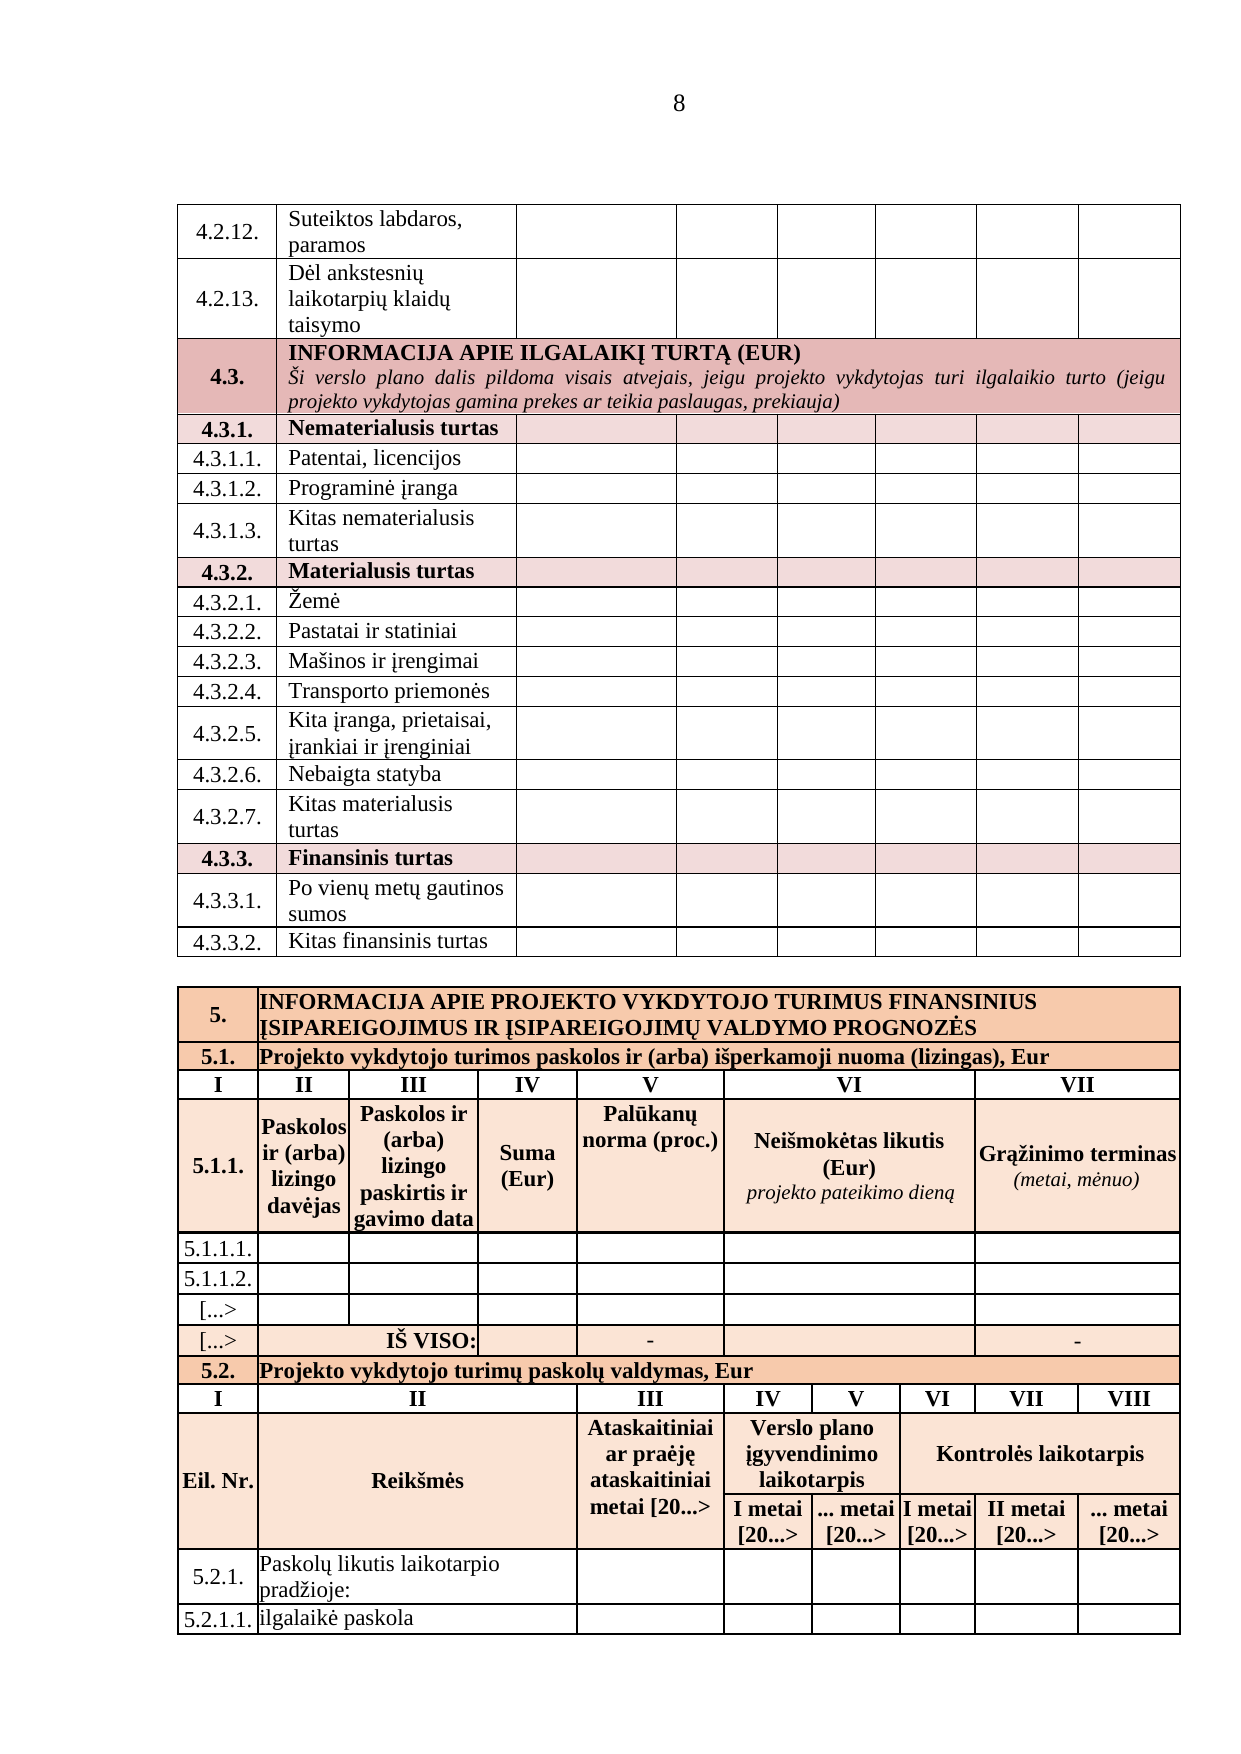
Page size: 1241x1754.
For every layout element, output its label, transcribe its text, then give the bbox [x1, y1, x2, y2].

table_cell [578, 1295, 723, 1324]
table_cell [1079, 444, 1180, 473]
table_cell III [350, 1071, 477, 1098]
table_cell [1079, 647, 1180, 676]
table_cell Kontrolės laikotarpis [901, 1414, 1179, 1493]
table_cell [876, 588, 976, 616]
table_cell [725, 1605, 811, 1633]
table_cell [876, 617, 976, 646]
table_cell 4.3.3.1. [178, 874, 276, 926]
table_cell [677, 844, 777, 873]
table_cell [778, 444, 875, 473]
table_cell [977, 205, 1078, 258]
table_cell Po vienų metų gautinos sumos [277, 874, 516, 926]
table_cell 4.3.2.5. [178, 707, 276, 759]
table_cell [813, 1550, 899, 1602]
table_cell [977, 474, 1078, 503]
table_cell ... metai [20...> [1079, 1495, 1179, 1548]
table_cell [977, 588, 1078, 616]
table_cell [977, 444, 1078, 473]
table_cell [778, 588, 875, 616]
table_cell [778, 558, 875, 586]
table_cell [876, 444, 976, 473]
table_cell II [259, 1071, 348, 1098]
table_cell [...> [179, 1326, 257, 1355]
table_cell [1079, 928, 1180, 956]
table_cell [578, 1550, 723, 1602]
table_cell [977, 790, 1078, 843]
table_cell II metai [20...> [976, 1495, 1077, 1548]
table_cell [778, 504, 875, 557]
table_cell [977, 558, 1078, 586]
table_cell [677, 504, 777, 557]
table_cell [778, 259, 875, 338]
table_cell [1079, 874, 1180, 926]
table_cell [578, 1234, 723, 1262]
table_cell Palūkanų norma (proc.) [578, 1100, 723, 1231]
table_cell Mašinos ir įrengimai [277, 647, 516, 676]
table_cell VI [901, 1385, 974, 1412]
table_cell 5.1.1.2. [179, 1264, 257, 1293]
table_cell [876, 474, 976, 503]
table_cell [677, 617, 777, 646]
table_cell Kitas materialusis turtas [277, 790, 516, 843]
table_cell [876, 504, 976, 557]
table_cell [976, 1295, 1179, 1324]
table_cell 4.3.2. [178, 558, 276, 586]
table_cell [876, 415, 976, 443]
table_cell 4.3.3.2. [178, 928, 276, 956]
table_cell 4.3.2.6. [178, 760, 276, 789]
table_cell [901, 1550, 974, 1602]
table_cell [517, 504, 676, 557]
table_cell 4.3. [178, 339, 276, 413]
table_cell [778, 874, 875, 926]
table_cell 5.2. [179, 1357, 257, 1383]
table_cell [778, 617, 875, 646]
table_cell [677, 474, 777, 503]
table_cell [1079, 415, 1180, 443]
table_cell [977, 647, 1078, 676]
table_cell 4.3.3. [178, 844, 276, 873]
table_cell [517, 844, 676, 873]
table_cell - [578, 1326, 723, 1355]
table_cell [517, 558, 676, 586]
table_cell [876, 647, 976, 676]
table_cell Kita įranga, prietaisai, įrankiai ir įrenginiai [277, 707, 516, 759]
table_cell [778, 415, 875, 443]
table_cell [350, 1264, 477, 1293]
table_cell [977, 504, 1078, 557]
table_cell VIII [1079, 1385, 1179, 1412]
table_cell Materialusis turtas [277, 558, 516, 586]
table_cell [876, 844, 976, 873]
table_cell [677, 677, 777, 706]
table_cell [578, 1605, 723, 1633]
table_cell [876, 707, 976, 759]
table_cell [350, 1234, 477, 1262]
table_cell IV [479, 1071, 576, 1098]
table_cell [259, 1295, 348, 1324]
table_cell [778, 928, 875, 956]
table_cell [517, 617, 676, 646]
table_cell [677, 415, 777, 443]
table_cell ilgalaikė paskola [259, 1605, 576, 1633]
table_cell [976, 1550, 1077, 1602]
table_cell [778, 760, 875, 789]
table_cell Projekto vykdytojo turimų paskolų valdymas, Eur [259, 1357, 1179, 1383]
table_cell [778, 790, 875, 843]
table_cell [1079, 1550, 1179, 1602]
table_cell [1079, 588, 1180, 616]
table_cell IŠ VISO: [259, 1326, 477, 1355]
table_cell 5.2.1.1. [179, 1605, 257, 1633]
table_cell [677, 444, 777, 473]
table_cell [517, 205, 676, 258]
table_cell 4.3.2.4. [178, 677, 276, 706]
table_cell 5.2.1. [179, 1550, 257, 1602]
table_cell [778, 677, 875, 706]
table_cell [778, 205, 875, 258]
table_cell [1079, 844, 1180, 873]
table_cell Transporto priemonės [277, 677, 516, 706]
table_cell 4.3.1.2. [178, 474, 276, 503]
table_cell Pastatai ir statiniai [277, 617, 516, 646]
table_cell [876, 558, 976, 586]
table_cell [...> [179, 1295, 257, 1324]
table_cell [977, 415, 1078, 443]
table_cell Paskolos ir (arba) lizingo paskirtis ir gavimo data [350, 1100, 477, 1231]
table_cell [977, 874, 1078, 926]
table_cell IV [725, 1385, 811, 1412]
table_cell [1079, 558, 1180, 586]
table_cell [977, 707, 1078, 759]
table_cell I metai [20...> [901, 1495, 974, 1548]
table_cell Paskolų likutis laikotarpio pradžioje: [259, 1550, 576, 1602]
table_cell [977, 760, 1078, 789]
table_cell [677, 790, 777, 843]
table_cell Žemė [277, 588, 516, 616]
table_cell [479, 1234, 576, 1262]
table_cell 4.3.2.2. [178, 617, 276, 646]
table_cell - [976, 1326, 1179, 1355]
table_cell [517, 588, 676, 616]
table_cell [259, 1264, 348, 1293]
table_cell [778, 474, 875, 503]
table_cell [677, 558, 777, 586]
table_cell VII [976, 1071, 1179, 1098]
table_cell [1079, 474, 1180, 503]
table_cell [876, 760, 976, 789]
table_cell [517, 677, 676, 706]
table_cell [977, 259, 1078, 338]
table_cell 4.2.12. [178, 205, 276, 258]
table_cell [1079, 1605, 1179, 1633]
table_cell VII [976, 1385, 1077, 1412]
table_cell [977, 844, 1078, 873]
table_cell Neišmokėtas likutis (Eur) projekto pateikimo dieną [725, 1100, 974, 1231]
table_cell 4.3.2.1. [178, 588, 276, 616]
table_cell [677, 588, 777, 616]
table_cell Kitas nematerialusis turtas [277, 504, 516, 557]
table_cell [677, 928, 777, 956]
table_cell [725, 1264, 974, 1293]
table_cell [1079, 760, 1180, 789]
table_cell [813, 1605, 899, 1633]
table_cell Dėl ankstesnių laikotarpių klaidų taisymo [277, 259, 516, 338]
table_cell INFORMACIJA APIE ILGALAIKĮ TURTĄ (EUR) Ši verslo plano dalis pildoma visais atvejais, jeigu projekto vykdytojas turi ilgalaikio turto (jeigu projekto vykdytojas gamina prekes ar teikia paslaugas, prekiauja) [277, 339, 1180, 413]
table_cell 4.3.1.3. [178, 504, 276, 557]
table_cell [976, 1234, 1179, 1262]
table_cell [1079, 790, 1180, 843]
table_cell [517, 790, 676, 843]
table_cell Grąžinimo terminas (metai, mėnuo) [976, 1100, 1179, 1231]
table_cell [517, 259, 676, 338]
table_cell 4.3.2.7. [178, 790, 276, 843]
table_cell [1079, 504, 1180, 557]
table_cell [677, 259, 777, 338]
table_cell Patentai, licencijos [277, 444, 516, 473]
table_cell [517, 928, 676, 956]
table_cell V [813, 1385, 899, 1412]
table_cell [977, 677, 1078, 706]
table_cell Paskolos ir (arba) lizingo davėjas [259, 1100, 348, 1231]
table_cell [517, 874, 676, 926]
table_cell Reikšmės [259, 1414, 576, 1548]
table_cell [725, 1550, 811, 1602]
table_cell II [259, 1385, 576, 1412]
table_cell I [179, 1071, 257, 1098]
table_cell [1079, 617, 1180, 646]
table_cell [1079, 259, 1180, 338]
table_cell 4.3.2.3. [178, 647, 276, 676]
table_cell Eil. Nr. [179, 1414, 257, 1548]
table_cell Nematerialusis turtas [277, 415, 516, 443]
table_cell [517, 707, 676, 759]
table_cell Verslo plano įgyvendinimo laikotarpis [725, 1414, 899, 1493]
table_cell Programinė įranga [277, 474, 516, 503]
table_cell VI [725, 1071, 974, 1098]
table_cell [677, 707, 777, 759]
table_cell [517, 647, 676, 676]
table_cell 4.2.13. [178, 259, 276, 338]
table_cell [677, 647, 777, 676]
table_cell Nebaigta statyba [277, 760, 516, 789]
table_cell [876, 874, 976, 926]
table_cell [876, 205, 976, 258]
table_cell ... metai [20...> [813, 1495, 899, 1548]
table_cell V [578, 1071, 723, 1098]
table_cell [876, 677, 976, 706]
table_cell [1079, 707, 1180, 759]
table_cell Projekto vykdytojo turimos paskolos ir (arba) išperkamoji nuoma (lizingas), Eur [259, 1043, 1179, 1069]
table_cell [977, 928, 1078, 956]
table_cell [977, 617, 1078, 646]
table_cell [976, 1605, 1077, 1633]
table_cell [578, 1264, 723, 1293]
table_cell [778, 707, 875, 759]
table_cell Suteiktos labdaros, paramos [277, 205, 516, 258]
table_cell [876, 790, 976, 843]
table_cell [350, 1295, 477, 1324]
table_cell [479, 1264, 576, 1293]
table_cell III [578, 1385, 723, 1412]
table_cell 5.1.1.1. [179, 1234, 257, 1262]
table_cell [725, 1234, 974, 1262]
table_cell Kitas finansinis turtas [277, 928, 516, 956]
table_cell [901, 1605, 974, 1633]
table_cell I [179, 1385, 257, 1412]
table_cell [479, 1295, 576, 1324]
table_cell [517, 415, 676, 443]
table_cell [517, 474, 676, 503]
table_cell [1079, 205, 1180, 258]
table_cell [725, 1326, 974, 1355]
table_cell Ataskaitiniai ar praėję ataskaitiniai metai [20...> [578, 1414, 723, 1548]
table_cell 5.1. [179, 1043, 257, 1069]
table_cell I metai [20...> [725, 1495, 811, 1548]
table_cell [876, 928, 976, 956]
table_cell Suma (Eur) [479, 1100, 576, 1231]
table_header 5. [179, 988, 257, 1041]
table_cell [517, 444, 676, 473]
table_cell 5.1.1. [179, 1100, 257, 1231]
table_cell [479, 1326, 576, 1355]
table_cell [976, 1264, 1179, 1293]
table_cell [778, 844, 875, 873]
table_header INFORMACIJA APIE PROJEKTO VYKDYTOJO TURIMUS FINANSINIUS ĮSIPAREIGOJIMUS IR ĮSIPAREIGOJIMŲ VALDYMO PROGNOZĖS [259, 988, 1179, 1041]
table_cell [876, 259, 976, 338]
table_cell [677, 205, 777, 258]
table_cell [259, 1234, 348, 1262]
table_cell 4.3.1. [178, 415, 276, 443]
table_cell [517, 760, 676, 789]
table_cell [677, 760, 777, 789]
table_cell [778, 647, 875, 676]
table_cell Finansinis turtas [277, 844, 516, 873]
table_cell [725, 1295, 974, 1324]
table_cell [677, 874, 777, 926]
table_cell 4.3.1.1. [178, 444, 276, 473]
table_cell [1079, 677, 1180, 706]
